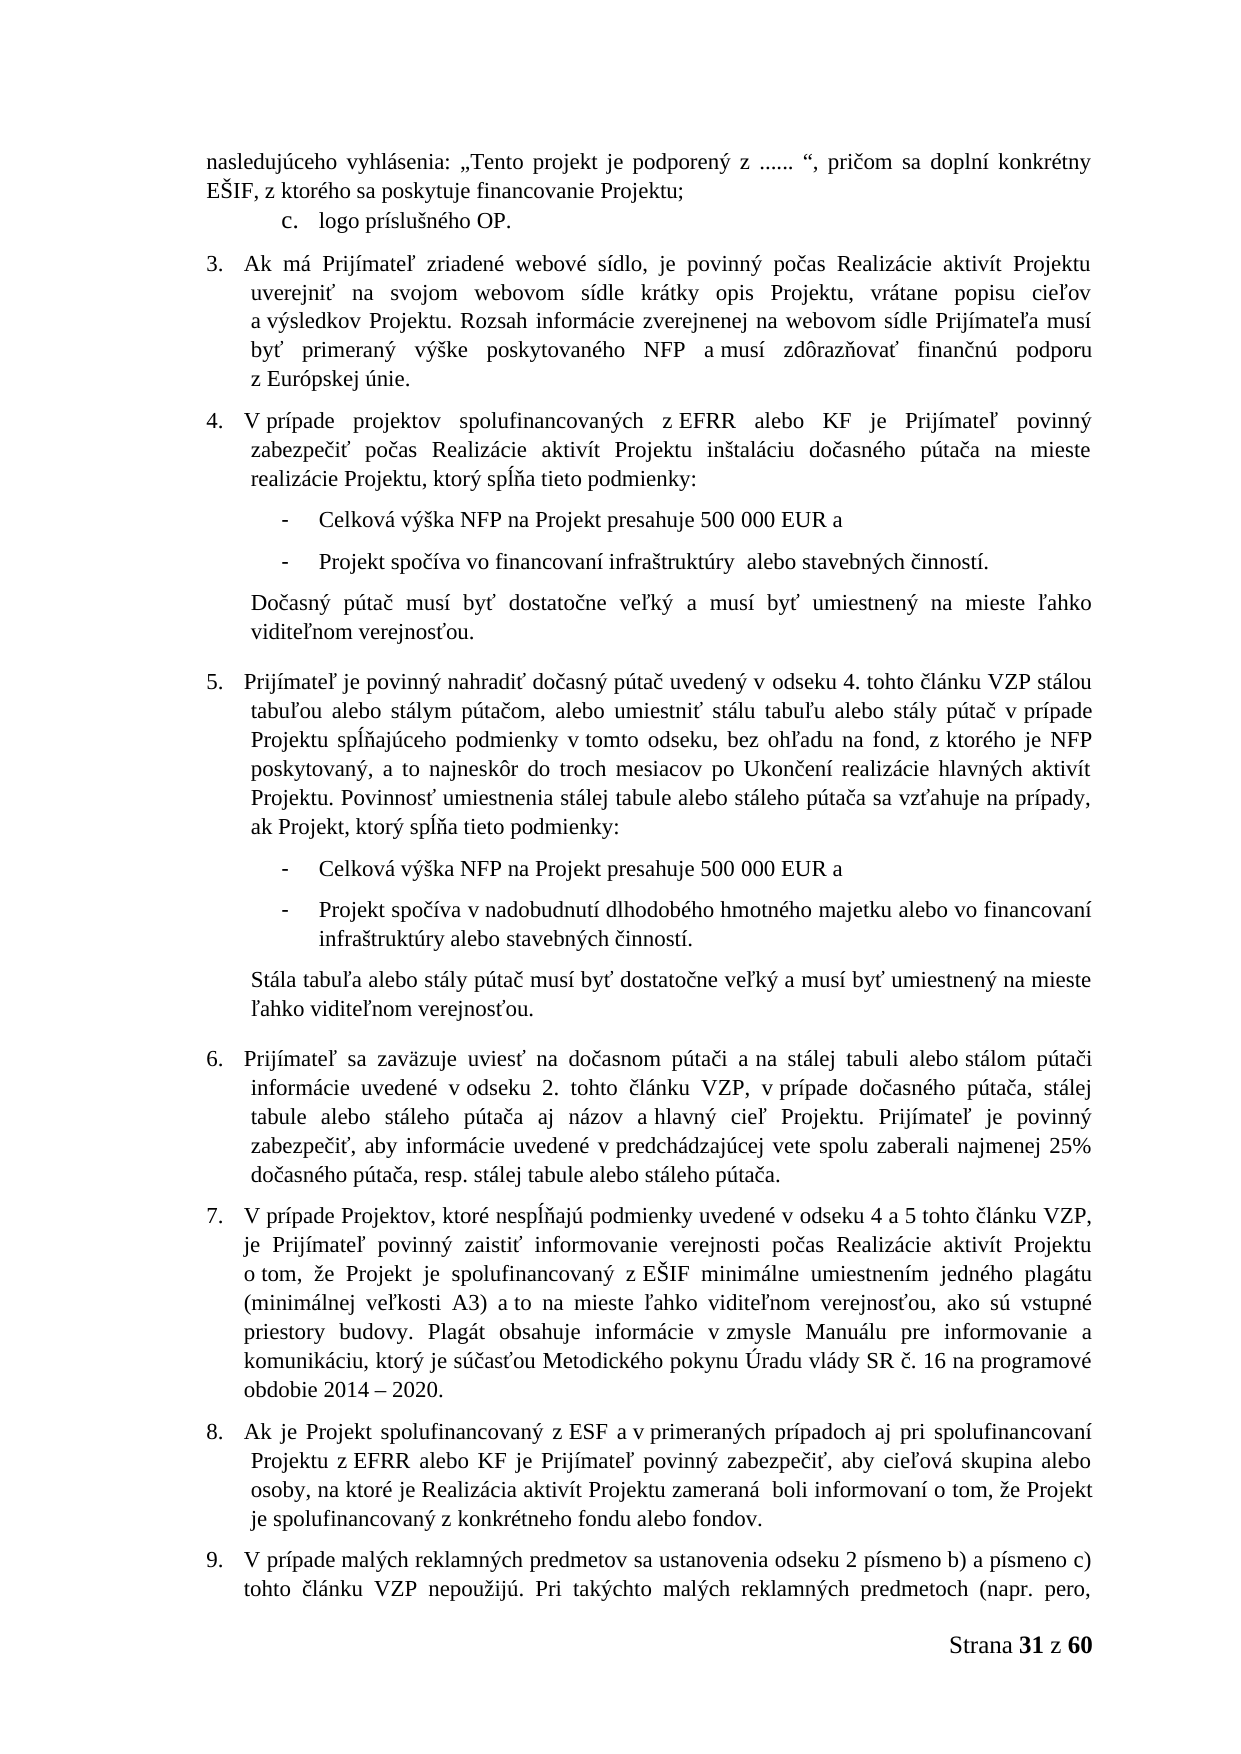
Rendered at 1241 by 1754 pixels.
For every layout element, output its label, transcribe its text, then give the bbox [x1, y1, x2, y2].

list Prijímateľ sa zaväzuje uviesť na dočasnom pútači a na stálej tabuli alebo stálom pútači informácie uvedené v odseku 2. tohto článku VZP, v prípade dočasného pútača, stálej tabule alebo stáleho pútača aj názov a hlavný cieľ Projektu. Prijímateľ je povinný zabezpečiť, aby informácie uvedené v predchádzajúcej vete spolu zaberali najmenej 25% dočasného pútača, resp. stálej tabule alebo stáleho pútača. [206, 1045, 1092, 1187]
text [206, 148, 1092, 203]
list Ak má Prijímateľ zriadené webové sídlo, je povinný počas Realizácie aktivít Projektu uverejniť na svojom webovom sídle krátky opis Projektu, vrátane popisu cieľov a výsledkov Projektu. Rozsah informácie zverejnenej na webovom sídle Prijímateľa musí byť primeraný výške poskytovaného NFP a musí zdôrazňovať finančnú podporu z Európskej únie. [206, 250, 1092, 392]
list V prípade projektov spolufinancovaných z EFRR alebo KF je Prijímateľ povinný zabezpečiť počas Realizácie aktivít Projektu inštaláciu dočasného pútača na mieste realizácie Projektu, ktorý spĺňa tieto podmienky: [206, 407, 1092, 491]
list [206, 1546, 1092, 1601]
list Celková výška NFP na Projekt presahuje 500 000 EUR a [281, 854, 1092, 881]
list Projekt spočíva v nadobudnutí dlhodobého hmotného majetku alebo vo financovaní infraštruktúry alebo stavebných činností. [281, 896, 1092, 951]
list V prípade Projektov, ktoré nespĺňajú podmienky uvedené v odseku 4 a 5 tohto článku VZP, je Prijímateľ povinný zaistiť informovanie verejnosti počas Realizácie aktivít Projektu o tom, že Projekt je spolufinancovaný z EŠIF minimálne umiestnením jedného plagátu (minimálnej veľkosti A3) a to na mieste ľahko viditeľnom verejnosťou, ako sú vstupné priestory budovy. Plagát obsahuje informácie v zmysle Manuálu pre informovanie a komunikáciu, ktorý je súčasťou Metodického pokynu Úradu vlády SR č. 16 na programové obdobie 2014 – 2020. [206, 1203, 1092, 1403]
list Projekt spočíva vo financovaní infraštruktúry alebo stavebných činností. [281, 548, 1092, 574]
text Dočasný pútač musí byť dostatočne veľký a musí byť umiestnený na mieste ľahko viditeľnom verejnosťou. [251, 589, 1092, 645]
list Prijímateľ je povinný nahradiť dočasný pútač uvedený v odseku 4. tohto článku VZP stálou tabuľou alebo stálym pútačom, alebo umiestniť stálu tabuľu alebo stály pútač v prípade Projektu spĺňajúceho podmienky v tomto odseku, bez ohľadu na fond, z ktorého je NFP poskytovaný, a to najneskôr do troch mesiacov po Ukončení realizácie hlavných aktivít Projektu. Povinnosť umiestnenia stálej tabule alebo stáleho pútača sa vzťahuje na prípady, ak Projekt, ktorý spĺňa tieto podmienky: [206, 668, 1092, 839]
text Stála tabuľa alebo stály pútač musí byť dostatočne veľký a musí byť umiestnený na mieste ľahko viditeľnom verejnosťou. [251, 967, 1092, 1022]
list logo príslušného OP. [281, 206, 1092, 234]
list Celková výška NFP na Projekt presahuje 500 000 EUR a [281, 506, 1092, 533]
list Ak je Projekt spolufinancovaný z ESF a v primeraných prípadoch aj pri spolufinancovaní Projektu z EFRR alebo KF je Prijímateľ povinný zabezpečiť, aby cieľová skupina alebo osoby, na ktoré je Realizácia aktivít Projektu zameraná boli informovaní o tom, že Projekt je spolufinancovaný z konkrétneho fondu alebo fondov. [206, 1418, 1092, 1531]
